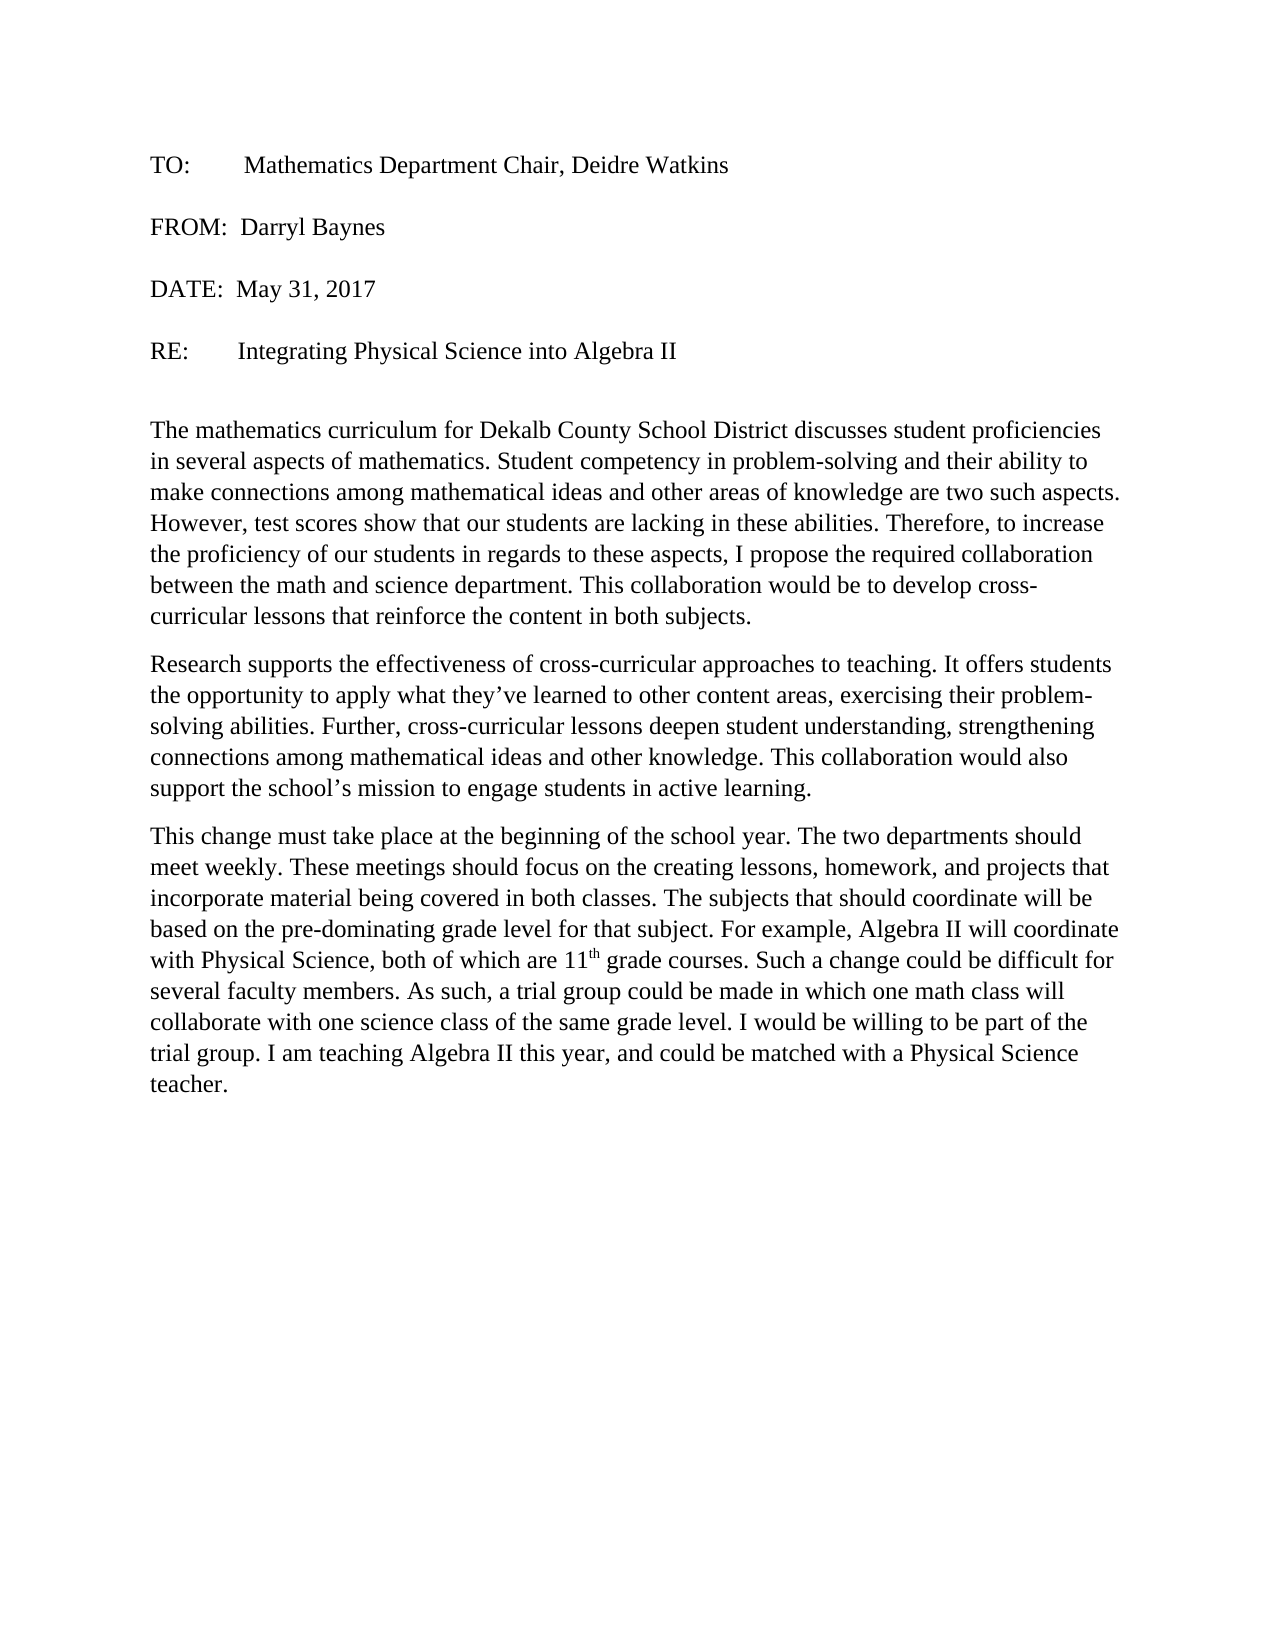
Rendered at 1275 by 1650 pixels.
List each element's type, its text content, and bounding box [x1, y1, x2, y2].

text RE: Integrating Physical Science into Algebra II [150, 336, 1125, 365]
text The mathematics curriculum for Dekalb County School District discusses student proficiencies in several aspects of mathematics. Student competency in problem-solving and their ability to make connections among mathematical ideas and other areas of knowledge are two such aspects. However, test scores show that our students are lacking in these abilities. Therefore, to increase the proficiency of our students in regards to these aspects, I propose the required collaboration between the math and science department. This collaboration would be to develop cross-curricular lessons that reinforce the content in both subjects. [150, 415, 1125, 630]
text FROM: Darryl Baynes [150, 212, 1125, 241]
text This change must take place at the beginning of the school year. The two departments should meet weekly. These meetings should focus on the creating lessons, homework, and projects that incorporate material being covered in both classes. The subjects that should coordinate will be based on the pre-dominating grade level for that subject. For example, Algebra II will coordinate with Physical Science, both of which are 11th grade courses. Such a change could be difficult for several faculty members. As such, a trial group could be made in which one math class will collaborate with one science class of the same grade level. I would be willing to be part of the trial group. I am teaching Algebra II this year, and could be matched with a Physical Science teacher. [150, 821, 1125, 1098]
text TO: Mathematics Department Chair, Deidre Watkins [150, 150, 1125, 179]
text Research supports the effectiveness of cross-curricular approaches to teaching. It offers students the opportunity to apply what they’ve learned to other content areas, exercising their problem-solving abilities. Further, cross-curricular lessons deepen student understanding, strengthening connections among mathematical ideas and other knowledge. This collaboration would also support the school’s mission to engage students in active learning. [150, 649, 1125, 802]
text DATE: May 31, 2017 [150, 274, 1125, 303]
